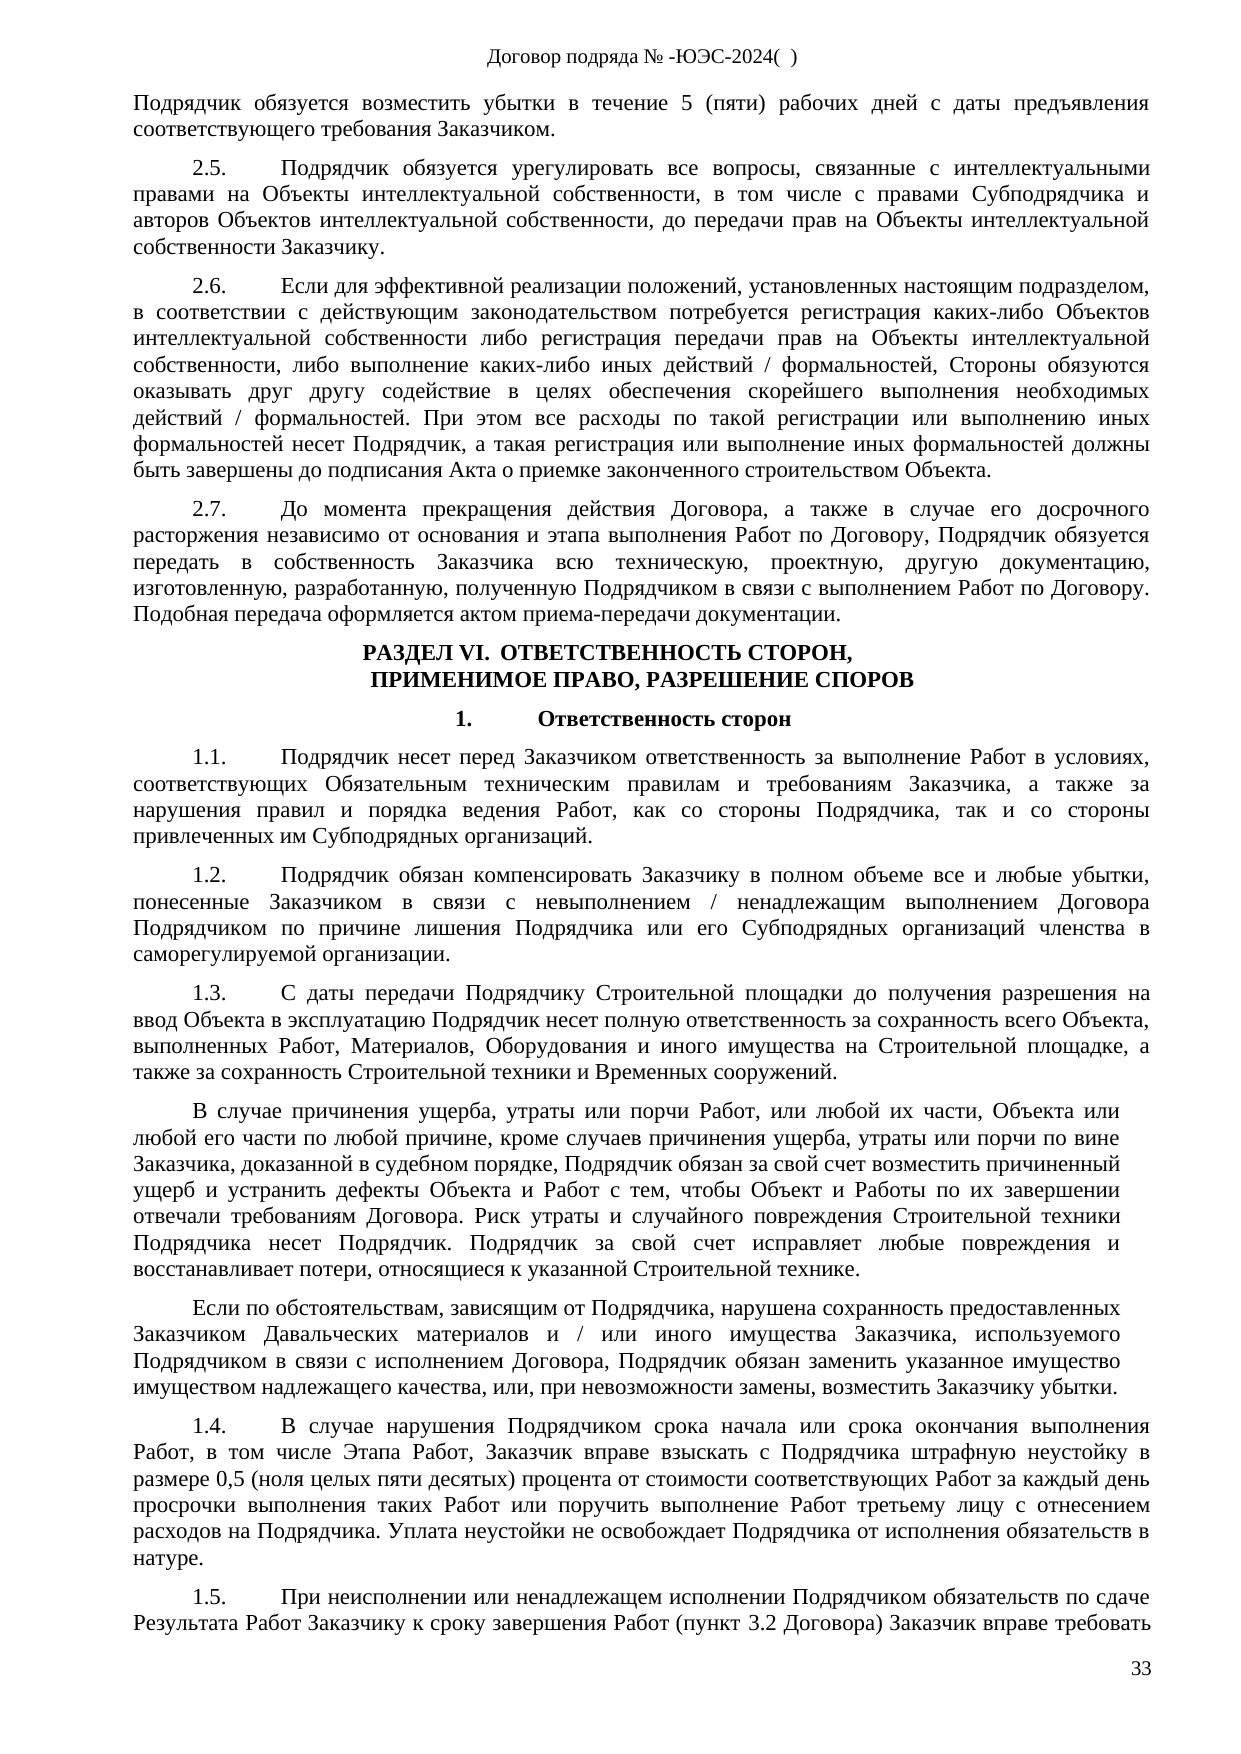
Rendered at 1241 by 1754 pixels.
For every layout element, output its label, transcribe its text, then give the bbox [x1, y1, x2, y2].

text Подрядчик несет перед Заказчиком ответственность за выполнение Работ в условиях, соответствующих Обязательным техническим правилам и требованиям Заказчика, а также за нарушения правил и порядка ведения Работ, как со стороны Подрядчика, так и со стороны привлеченных им Субподрядных организаций. [133, 743, 1152, 849]
text В случае нарушения Подрядчиком срока начала или срока окончания выполнения Работ, в том числе Этапа Работ, Заказчик вправе взыскать с Подрядчика штрафную неустойку в размере 0,5 (ноля целых пяти десятых) процента от стоимости соответствующих Работ за каждый день просрочки выполнения таких Работ или поручить выполнение Работ третьему лицу с отнесением расходов на Подрядчика. Уплата неустойки не освобождает Подрядчика от исполнения обязательств в натуре. [133, 1412, 1152, 1570]
text Подрядчик обязуется урегулировать все вопросы, связанные с интеллектуальными правами на Объекты интеллектуальной собственности, в том числе с правами Субподрядчика и авторов Объектов интеллектуальной собственности, до передачи прав на Объекты интеллектуальной собственности Заказчику. [133, 154, 1152, 259]
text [133, 89, 1152, 141]
text Подрядчик обязан компенсировать Заказчику в полном объеме все и любые убытки, понесенные Заказчиком в связи с невыполнением / ненадлежащим выполнением Договора Подрядчиком по причине лишения Подрядчика или его Субподрядных организаций членства в саморегулируемой организации. [133, 861, 1152, 967]
text ОТВЕТСТВЕННОСТЬ СТОРОН, ПРИМЕНИМОЕ ПРАВО, РАЗРЕШЕНИЕ СПОРОВ [133, 639, 1152, 692]
text Ответственность сторон [133, 704, 1122, 731]
text До момента прекращения действия Договора, а также в случае его досрочного расторжения независимо от основания и этапа выполнения Работ по Договору, Подрядчик обязуется передать в собственность Заказчика всю техническую, проектную, другую документацию, изготовленную, разработанную, полученную Подрядчиком в связи с выполнением Работ по Договору. Подобная передача оформляется актом приема-передачи документации. [133, 495, 1152, 627]
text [133, 1583, 1152, 1635]
text С даты передачи Подрядчику Строительной площадки до получения разрешения на ввод Объекта в эксплуатацию Подрядчик несет полную ответственность за сохранность всего Объекта, выполненных Работ, Материалов, Оборудования и иного имущества на Строительной площадке, а также за сохранность Строительной техники и Временных сооружений. [133, 979, 1152, 1085]
list Если по обстоятельствам, зависящим от Подрядчика, нарушена сохранность предоставленных Заказчиком Давальческих материалов и / или иного имущества Заказчика, используемого Подрядчиком в связи с исполнением Договора, Подрядчик обязан заменить указанное имущество имуществом надлежащего качества, или, при невозможности замены, возместить Заказчику убытки. [133, 1294, 1122, 1399]
list В случае причинения ущерба, утраты или порчи Работ, или любой их части, Объекта или любой его части по любой причине, кроме случаев причинения ущерба, утраты или порчи по вине Заказчика, доказанной в судебном порядке, Подрядчик обязан за свой счет возместить причиненный ущерб и устранить дефекты Объекта и Работ с тем, чтобы Объект и Работы по их завершении отвечали требованиям Договора. Риск утраты и случайного повреждения Строительной техники Подрядчика несет Подрядчик. Подрядчик за свой счет исправляет любые повреждения и восстанавливает потери, относящиеся к указанной Строительной технике. [133, 1097, 1122, 1282]
text Если для эффективной реализации положений, установленных настоящим подразделом, в соответствии с действующим законодательством потребуется регистрация каких-либо Объектов интеллектуальной собственности либо регистрация передачи прав на Объекты интеллектуальной собственности, либо выполнение каких-либо иных действий / формальностей, Стороны обязуются оказывать друг другу содействие в целях обеспечения скорейшего выполнения необходимых действий / формальностей. При этом все расходы по такой регистрации или выполнению иных формальностей несет Подрядчик, а такая регистрация или выполнение иных формальностей должны быть завершены до подписания Акта о приемке законченного строительством Объекта. [133, 272, 1152, 483]
